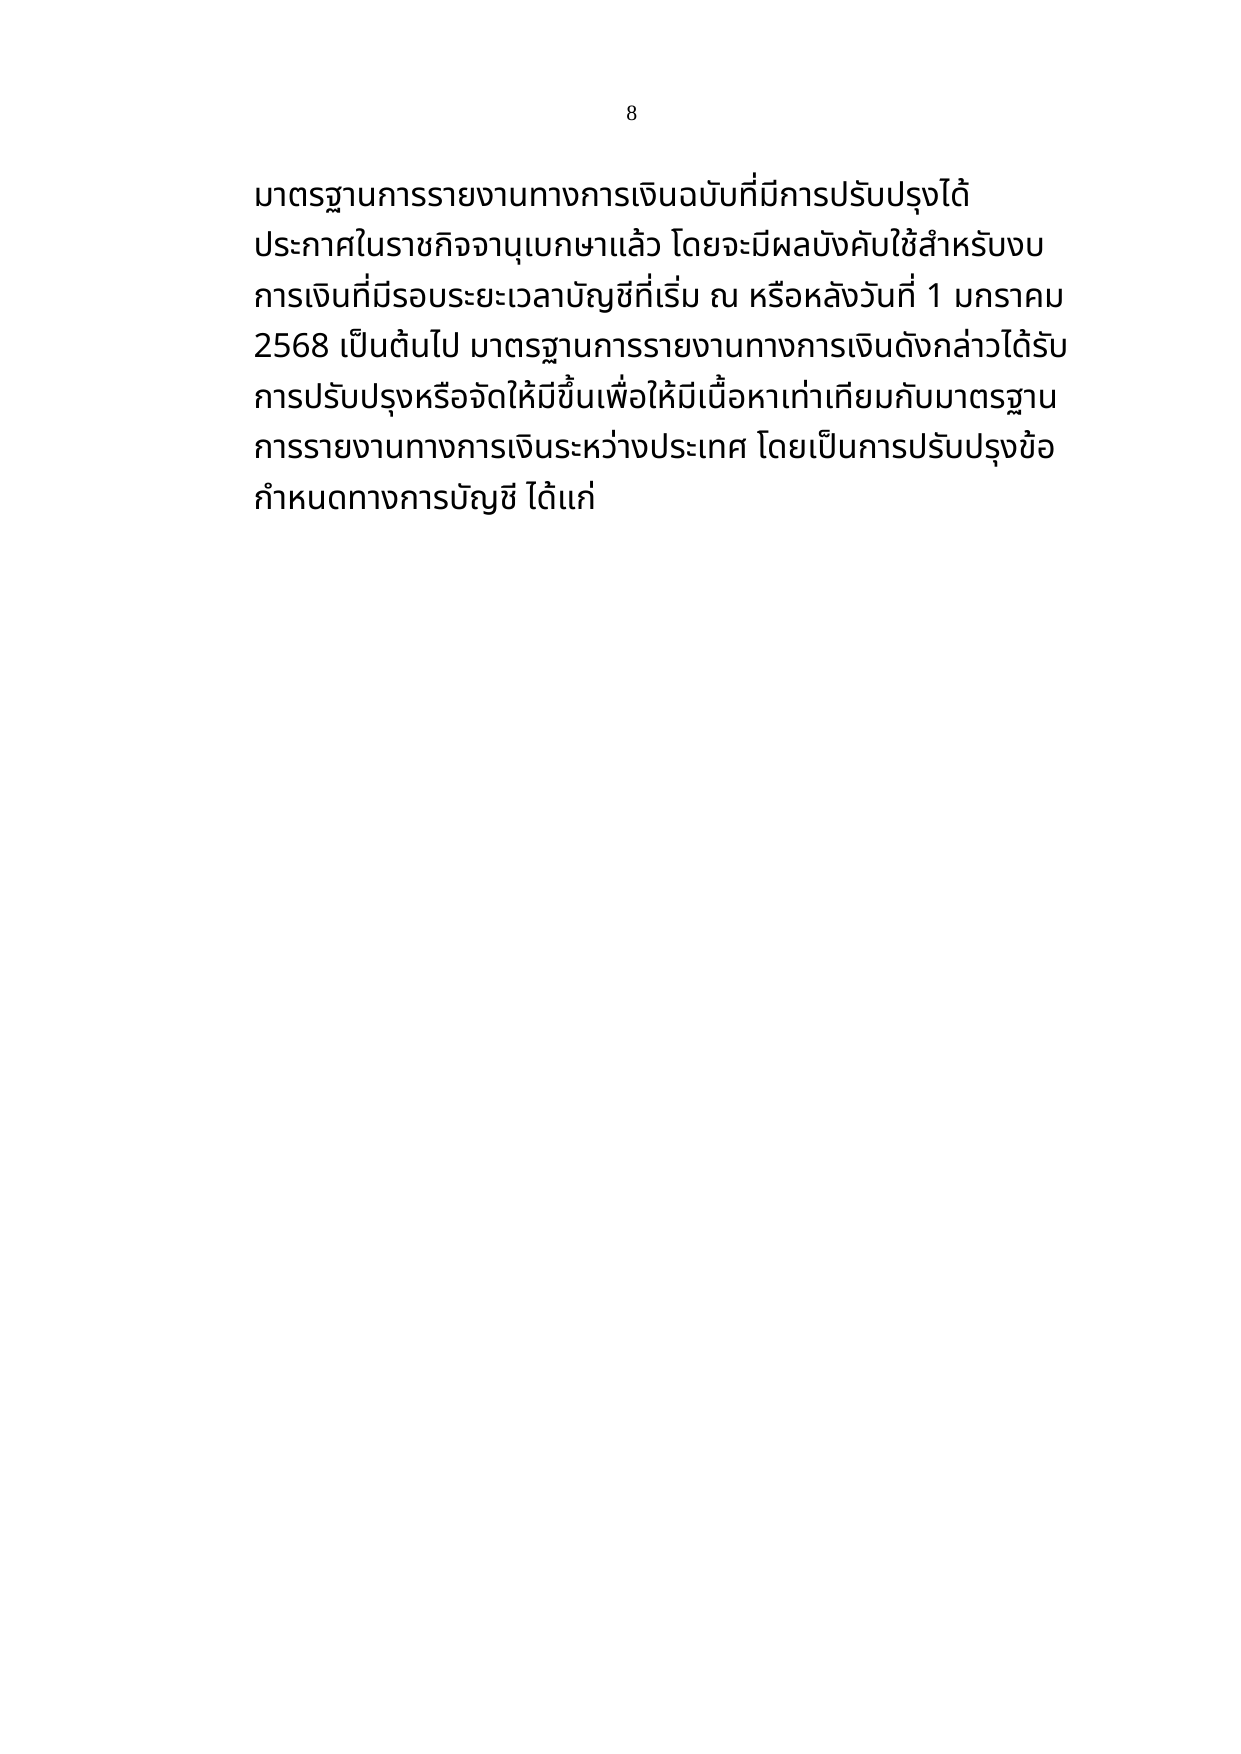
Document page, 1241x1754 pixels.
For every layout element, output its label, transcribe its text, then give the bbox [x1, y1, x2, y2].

text มาตรฐานการรายงานทางการเงินฉบับที่มีการปรับปรุงได้ประกาศในราชกิจจานุเบกษาแล้ว โดยจะมีผลบังคับใช้สำหรับงบการเงินที่มีรอบระยะเวลาบัญชีที่เริ่ม ณ หรือหลังวันที่ 1 มกราคม 2568 เป็นต้นไป มาตรฐานการรายงานทางการเงินดังกล่าวได้รับการปรับปรุงหรือจัดให้มีขึ้นเพื่อให้มีเนื้อหาเท่าเทียมกับมาตรฐานการรายงานทางการเงินระหว่างประเทศ โดยเป็นการปรับปรุงข้อกำหนดทางการบัญชี ได้แก่ [253, 171, 1072, 524]
